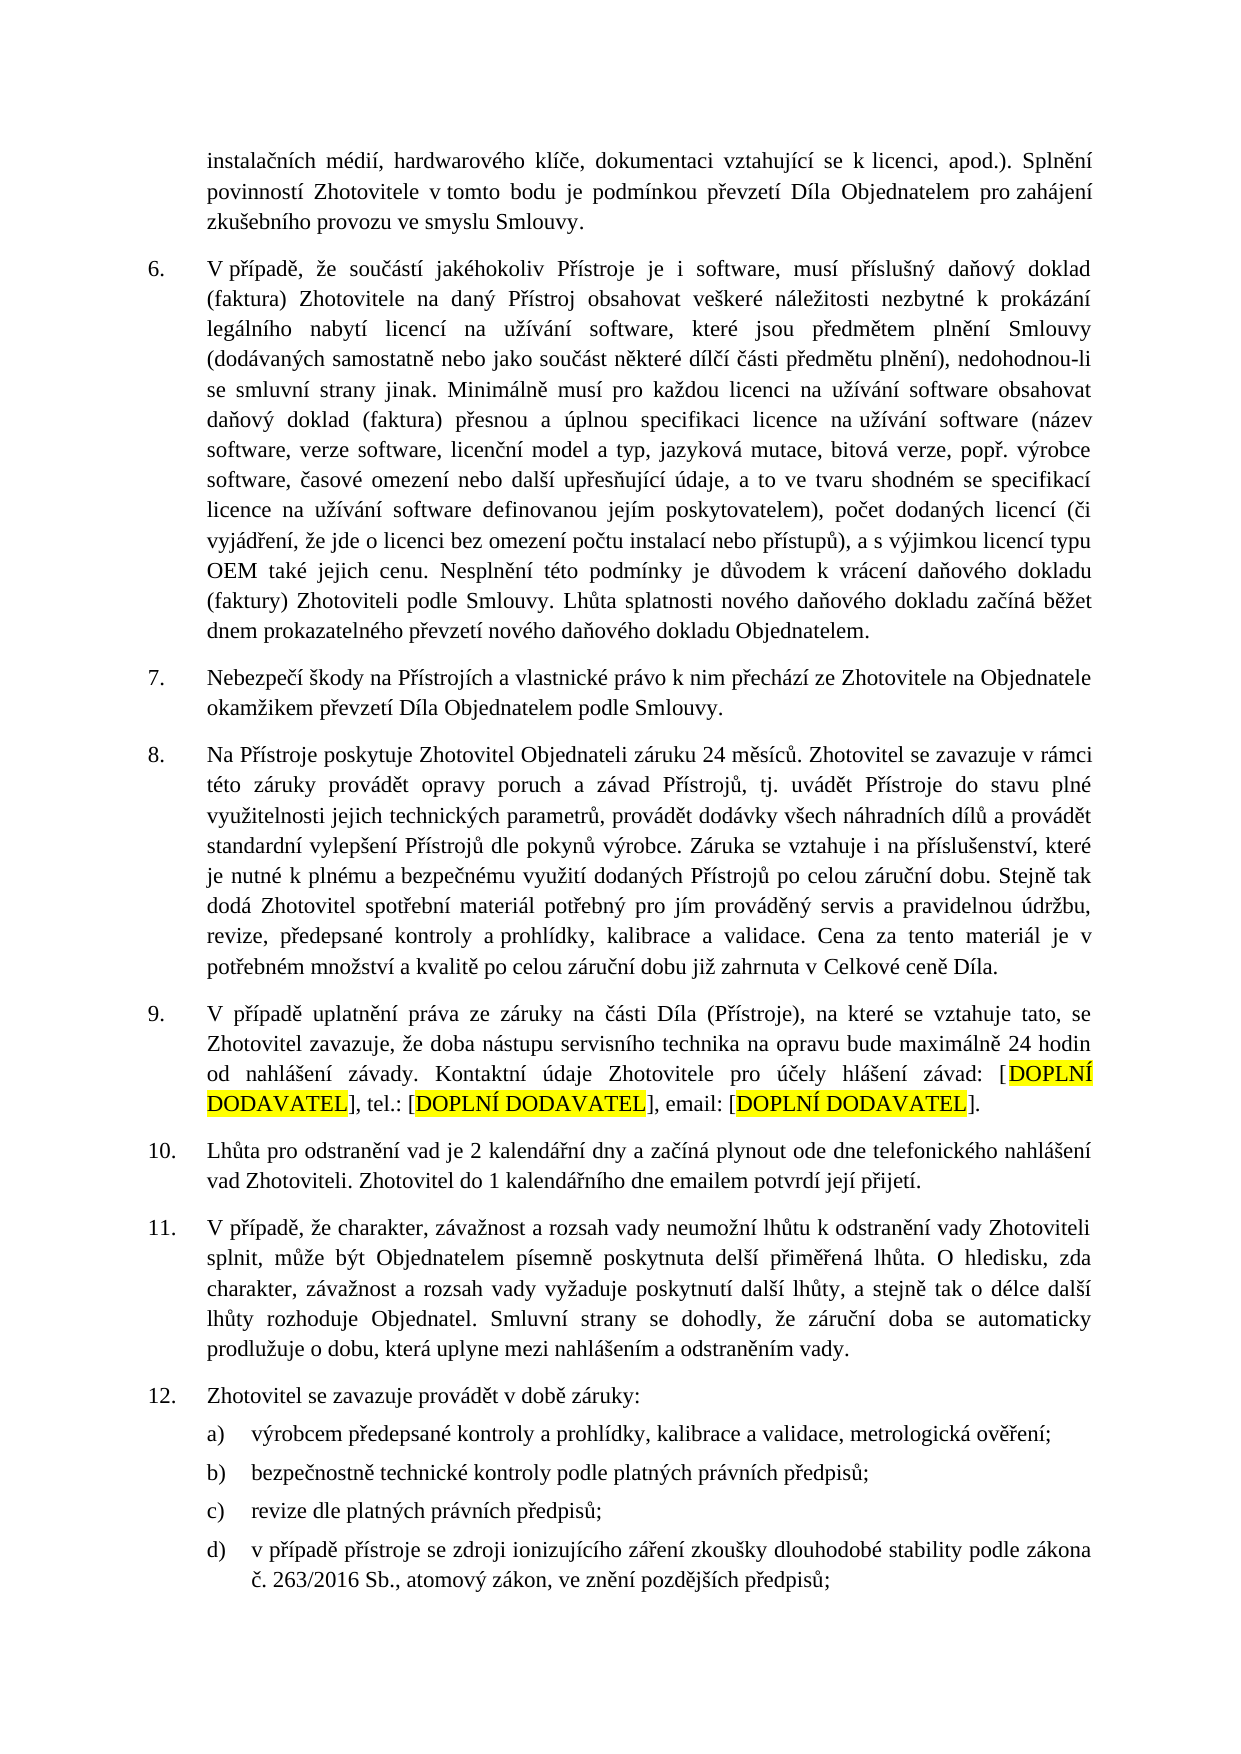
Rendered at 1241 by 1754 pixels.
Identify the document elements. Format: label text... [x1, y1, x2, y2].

list Lhůta pro odstranění vad je 2 kalendářní dny a začíná plynout ode dne telefonického nahlášení vad Zhotoviteli. Zhotovitel do 1 kalendářního dne emailem potvrdí její přijetí. [148, 1137, 1093, 1194]
list výrobcem předepsané kontroly a prohlídky, kalibrace a validace, metrologická ověření; [207, 1421, 1093, 1447]
list revize dle platných právních předpisů; [207, 1498, 1093, 1524]
list Zhotovitel se zavazuje provádět v době záruky: [148, 1382, 1093, 1408]
list Nebezpečí škody na Přístrojích a vlastnické právo k nim přechází ze Zhotovitele na Objednatele okamžikem převzetí Díla Objednatelem podle Smlouvy. [148, 664, 1093, 721]
list V případě, že součástí jakéhokoliv Přístroje je i software, musí příslušný daňový doklad (faktura) Zhotovitele na daný Přístroj obsahovat veškeré náležitosti nezbytné k prokázání legálního nabytí licencí na užívání software, které jsou předmětem plnění Smlouvy (dodávaných samostatně nebo jako součást některé dílčí části předmětu plnění), nedohodnou-li se smluvní strany jinak. Minimálně musí pro každou licenci na užívání software obsahovat daňový doklad (faktura) přesnou a úplnou specifikaci licence na užívání software (název software, verze software, licenční model a typ, jazyková mutace, bitová verze, popř. výrobce software, časové omezení nebo další upřesňující údaje, a to ve tvaru shodném se specifikací licence na užívání software definovanou jejím poskytovatelem), počet dodaných licencí (či vyjádření, že jde o licenci bez omezení počtu instalací nebo přístupů), a s výjimkou licencí typu OEM také jejich cenu. Nesplnění této podmínky je důvodem k vrácení daňového dokladu (faktury) Zhotoviteli podle Smlouvy. Lhůta splatnosti nového daňového dokladu začíná běžet dnem prokazatelného převzetí nového daňového dokladu Objednatelem. [148, 255, 1093, 644]
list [148, 148, 1093, 234]
list v případě přístroje se zdroji ionizujícího záření zkoušky dlouhodobé stability podle zákona č. 263/2016 Sb., atomový zákon, ve znění pozdějších předpisů; [207, 1536, 1093, 1593]
list Na Přístroje poskytuje Zhotovitel Objednateli záruku 24 měsíců. Zhotovitel se zavazuje v rámci této záruky provádět opravy poruch a závad Přístrojů, tj. uvádět Přístroje do stavu plné využitelnosti jejich technických parametrů, provádět dodávky všech náhradních dílů a provádět standardní vylepšení Přístrojů dle pokynů výrobce. Záruka se vztahuje i na příslušenství, které je nutné k plnému a bezpečnému využití dodaných Přístrojů po celou záruční dobu. Stejně tak dodá Zhotovitel spotřební materiál potřebný pro jím prováděný servis a pravidelnou údržbu, revize, předepsané kontroly a prohlídky, kalibrace a validace. Cena za tento materiál je v potřebném množství a kvalitě po celou záruční dobu již zahrnuta v Celkové ceně Díla. [148, 741, 1093, 979]
list V případě, že charakter, závažnost a rozsah vady neumožní lhůtu k odstranění vady Zhotoviteli splnit, může být Objednatelem písemně poskytnuta delší přiměřená lhůta. O hledisku, zda charakter, závažnost a rozsah vady vyžaduje poskytnutí další lhůty, a stejně tak o délce další lhůty rozhoduje Objednatel. Smluvní strany se dohodly, že záruční doba se automaticky prodlužuje o dobu, která uplyne mezi nahlášením a odstraněním vady. [148, 1214, 1093, 1361]
list bezpečnostně technické kontroly podle platných právních předpisů; [207, 1459, 1093, 1485]
list V případě uplatnění práva ze záruky na části Díla (Přístroje), na které se vztahuje tato, se Zhotovitel zavazuje, že doba nástupu servisního technika na opravu bude maximálně 24 hodin od nahlášení závady. Kontaktní údaje Zhotovitele pro účely hlášení závad: [DOPLNÍ DODAVATEL], tel.: [DOPLNÍ DODAVATEL], email: [DOPLNÍ DODAVATEL]. [148, 1000, 1093, 1117]
